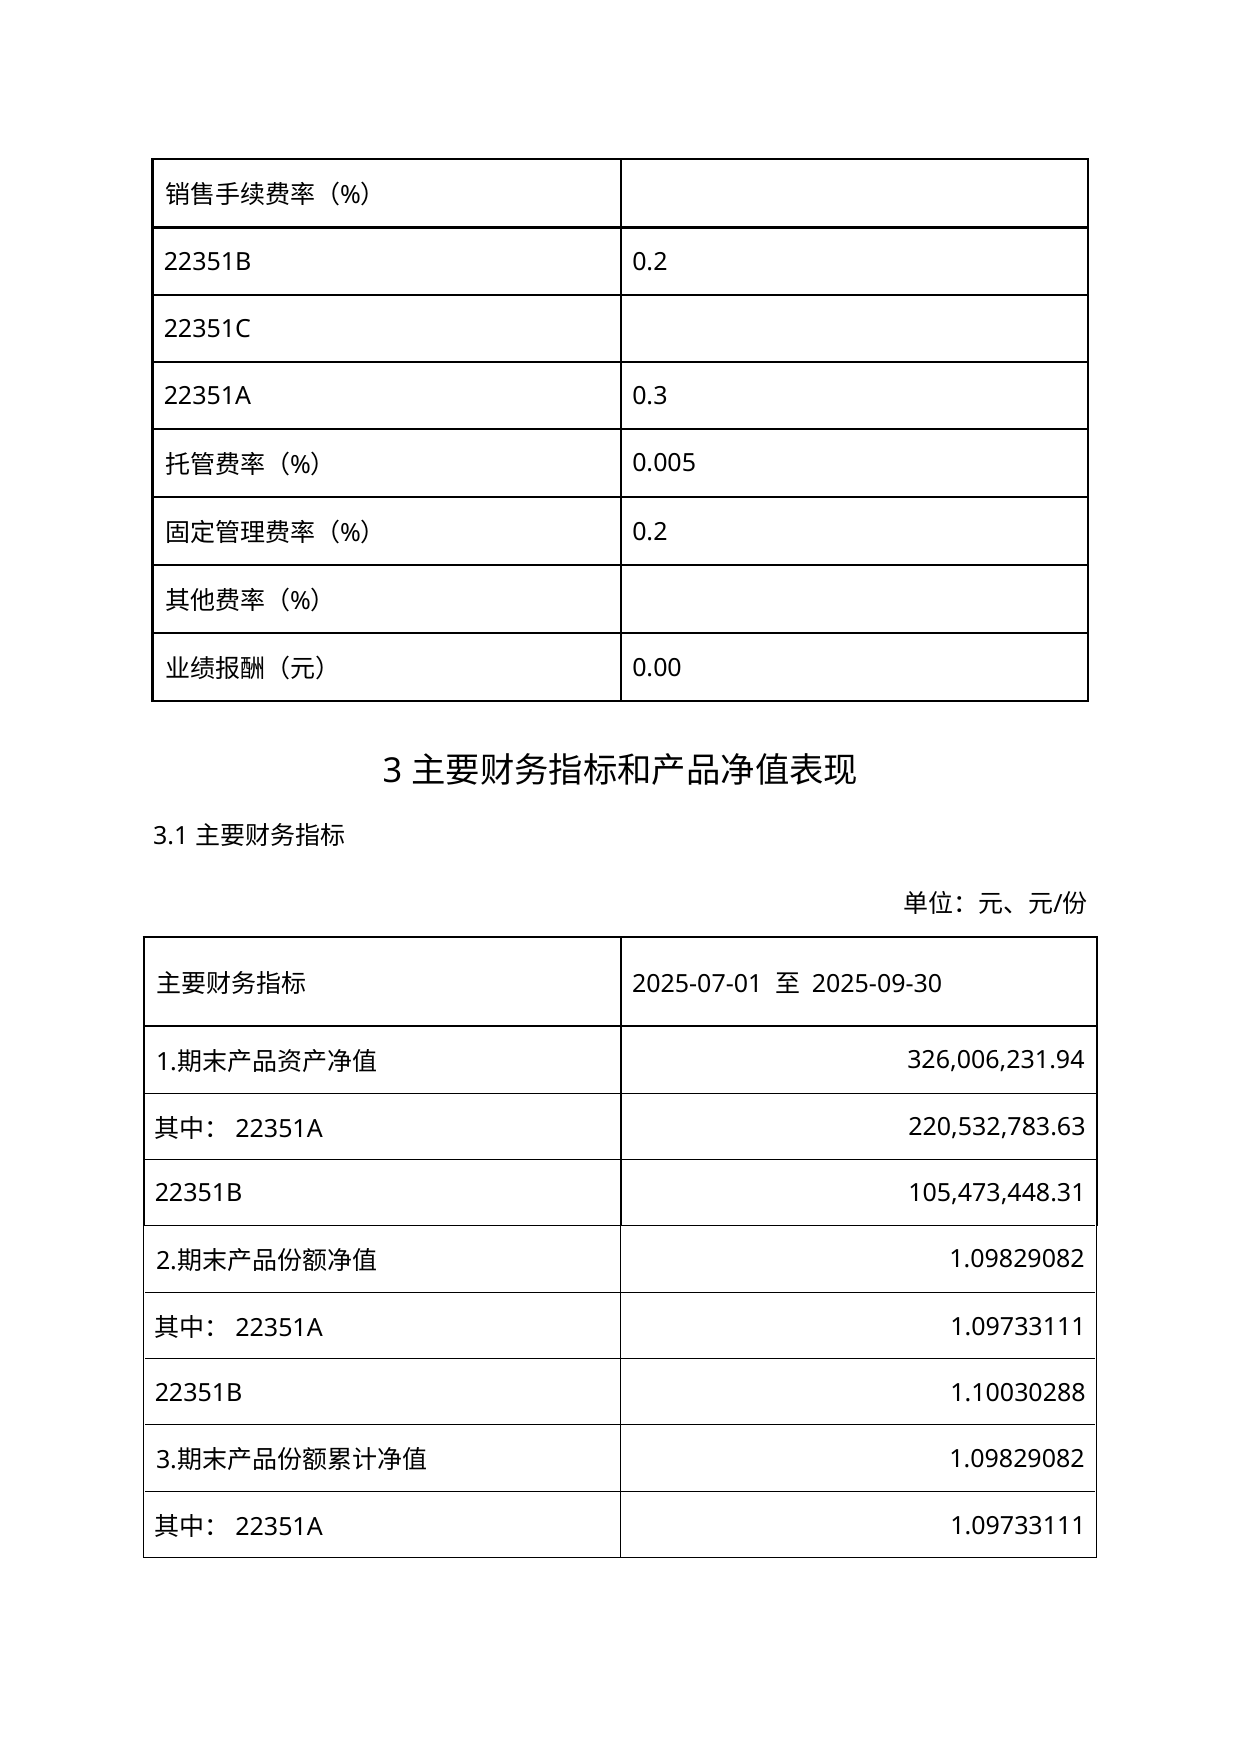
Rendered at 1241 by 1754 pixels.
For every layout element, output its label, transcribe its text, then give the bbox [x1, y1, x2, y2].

table_cell 22351A [154, 363, 620, 428]
table_cell 其中： 22351A [145, 1094, 620, 1159]
table_cell 1.期末产品资产净值 [145, 1027, 620, 1093]
table_cell 0.2 [622, 229, 1087, 293]
table_cell 其中： 22351A [144, 1292, 620, 1358]
table_header 单位：元、元/份 [151, 868, 1089, 936]
table_cell 0.00 [622, 634, 1087, 700]
table_cell 2.期末产品份额净值 [144, 1226, 620, 1292]
table_cell 业绩报酬（元） [154, 634, 620, 700]
table_cell 22351B [145, 1160, 620, 1225]
table_cell 托管费率（%） [154, 430, 620, 496]
table_cell 22351C [154, 296, 620, 361]
table_cell 1.09733111 [621, 1292, 1096, 1358]
text 3 主要财务指标和产品净值表现 [159, 735, 1081, 800]
table_cell 1.10030288 [621, 1358, 1096, 1424]
table_header 2025-07-01 至 2025-09-30 [622, 938, 1096, 1024]
table_cell 0.3 [622, 363, 1087, 428]
table_cell 销售手续费率（%） [154, 160, 620, 226]
table_cell [622, 160, 1087, 226]
table_cell 1.09829082 [621, 1225, 1096, 1292]
table_cell 220,532,783.63 [622, 1094, 1096, 1159]
table_cell [622, 296, 1087, 361]
table_cell 22351B [144, 1358, 620, 1424]
table_header 主要财务指标 [145, 938, 620, 1024]
table_cell 1.09829082 [621, 1424, 1096, 1491]
table_cell 3.期末产品份额累计净值 [144, 1424, 620, 1491]
table_cell 其他费率（%） [154, 566, 620, 632]
table_cell 326,006,231.94 [622, 1027, 1096, 1093]
table_cell [622, 566, 1087, 632]
table_cell 固定管理费率（%） [154, 498, 620, 564]
table_cell 0.2 [622, 498, 1087, 564]
table_header 3.1 主要财务指标 [151, 800, 1089, 868]
table_cell 1.09733111 [621, 1491, 1096, 1557]
table_cell 其中： 22351A [144, 1491, 620, 1557]
table_cell 105,473,448.31 [622, 1160, 1096, 1225]
table_cell 22351B [154, 229, 620, 293]
table_cell 0.005 [622, 430, 1087, 496]
